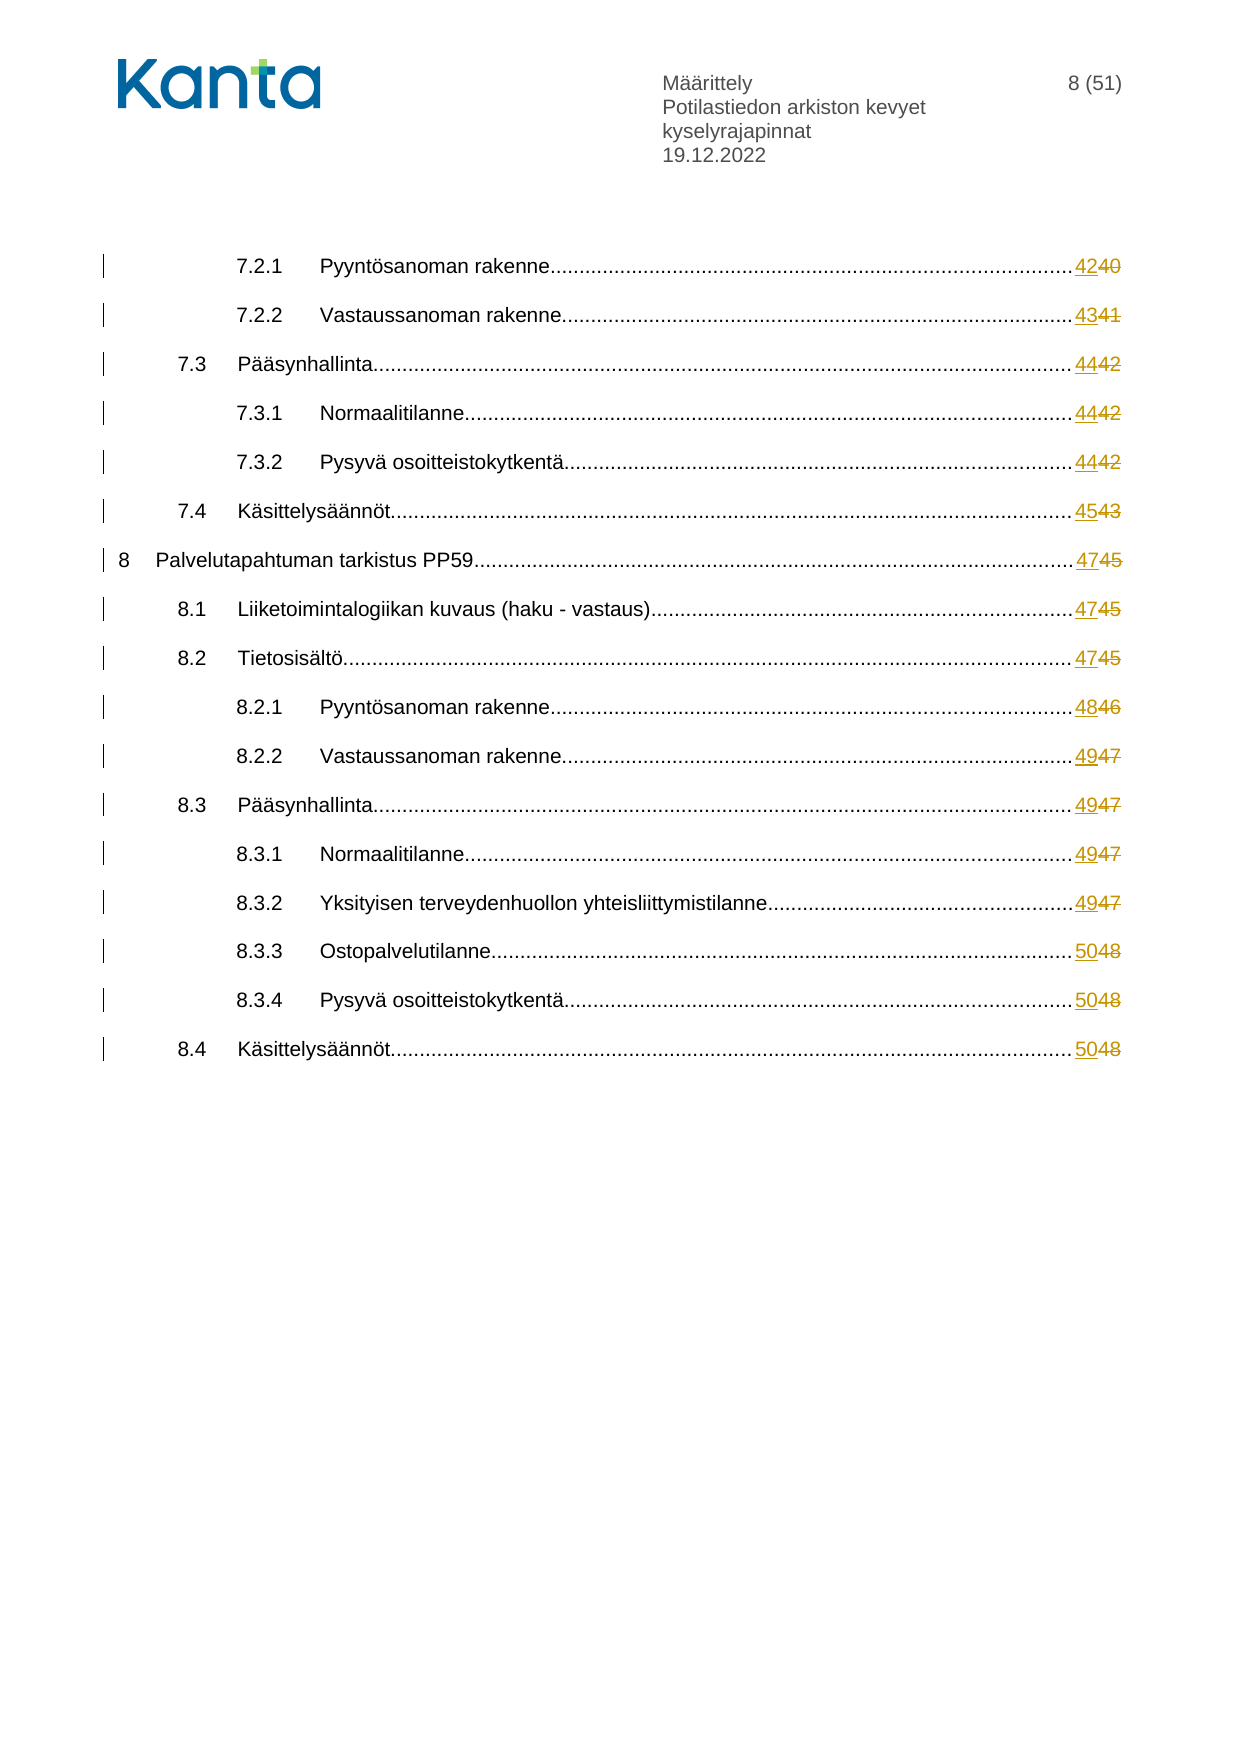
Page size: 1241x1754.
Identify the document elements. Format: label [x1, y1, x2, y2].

picture [118, 59, 321, 109]
